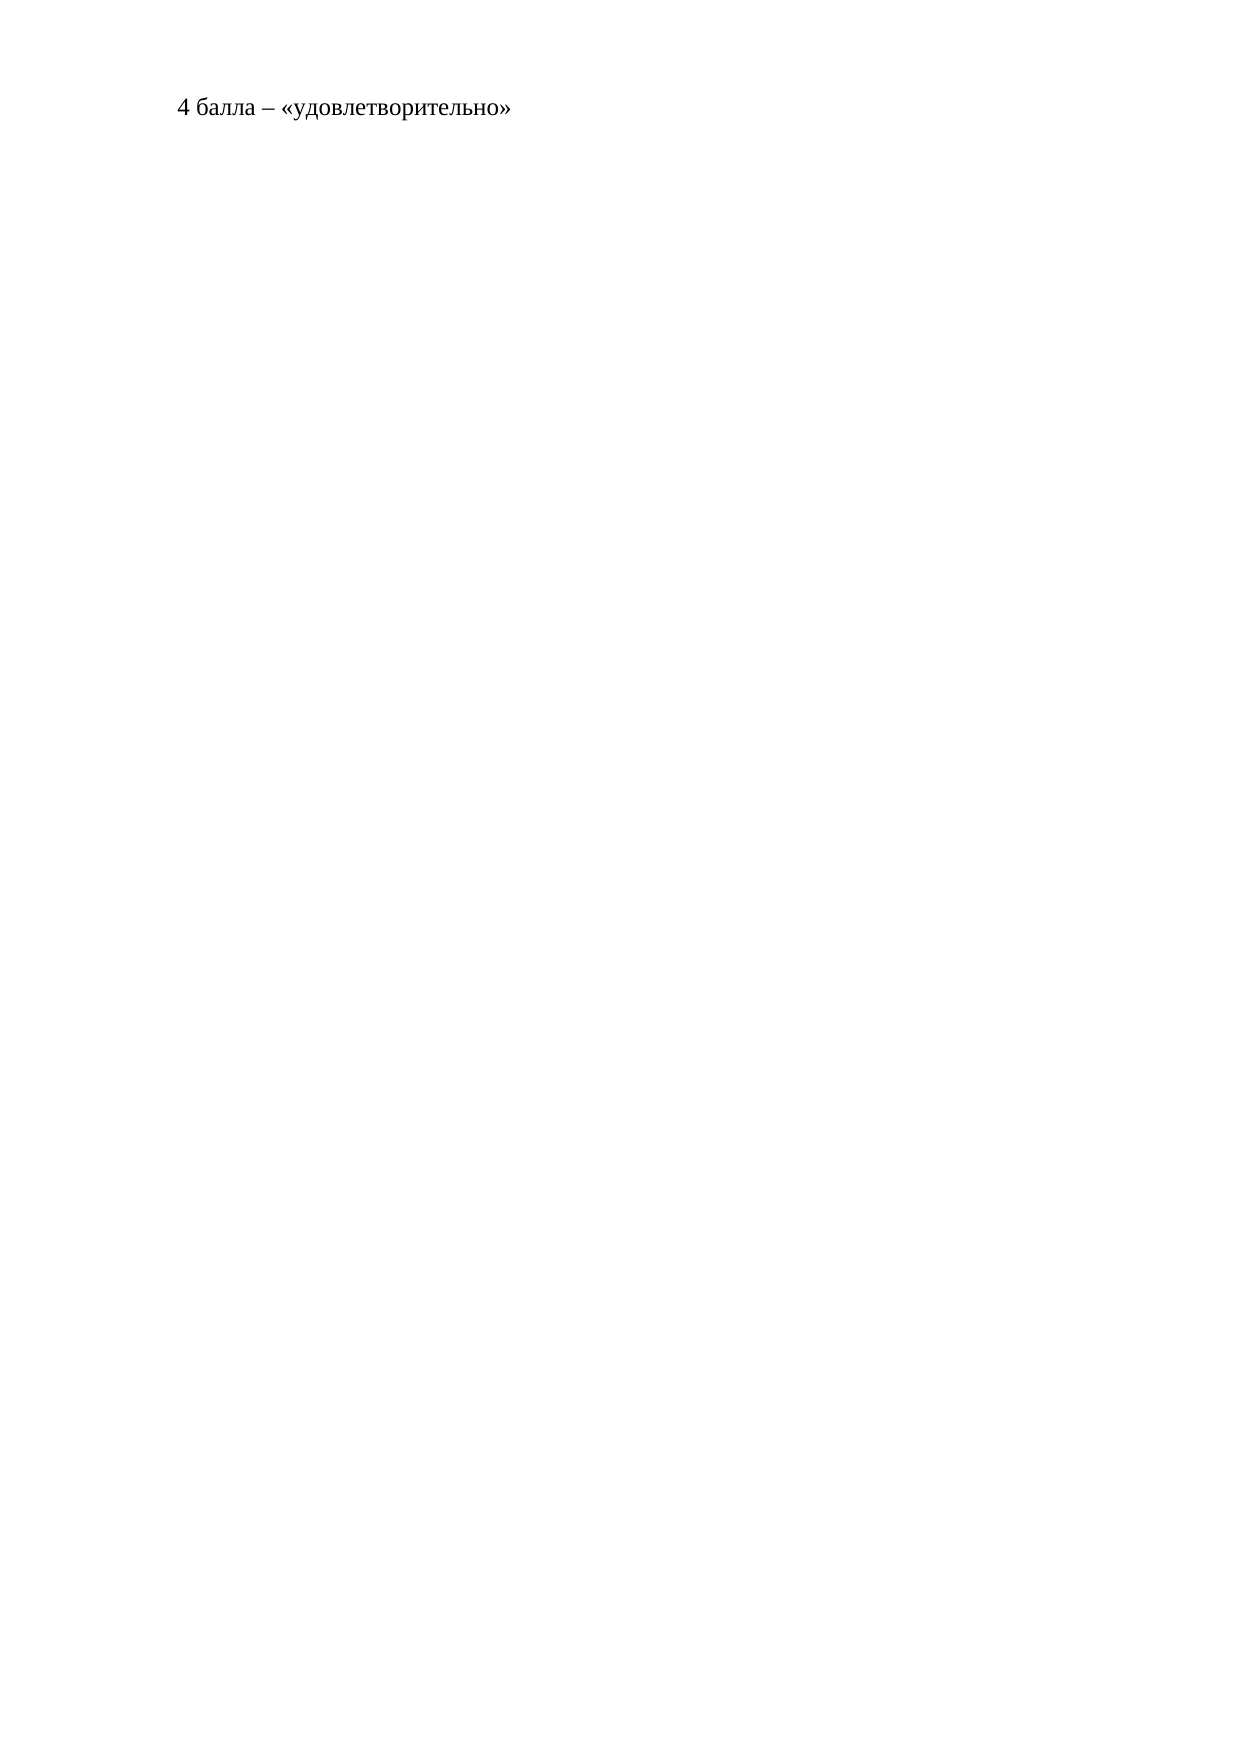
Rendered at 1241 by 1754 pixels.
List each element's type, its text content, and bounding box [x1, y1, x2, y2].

text 4 баллa – «удовлетворительно» [177, 92, 1240, 120]
